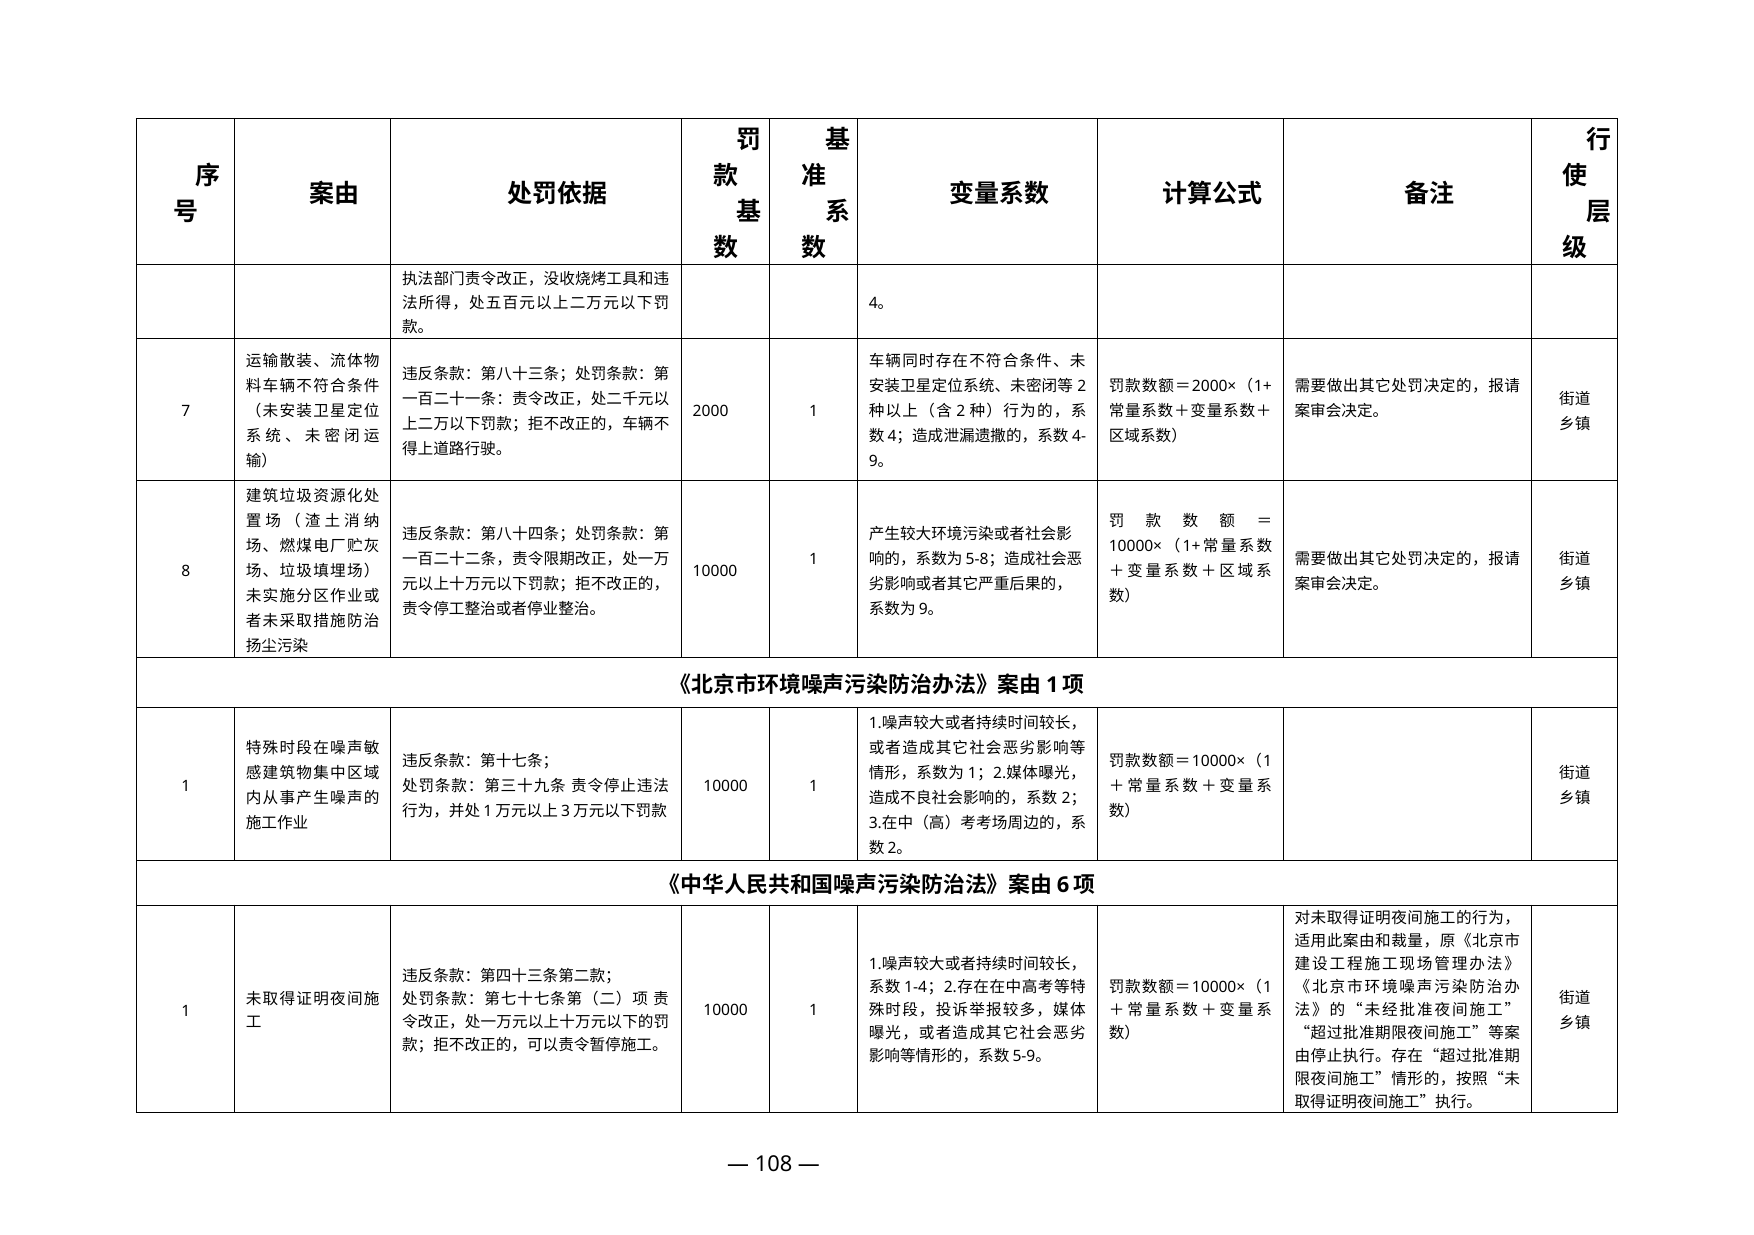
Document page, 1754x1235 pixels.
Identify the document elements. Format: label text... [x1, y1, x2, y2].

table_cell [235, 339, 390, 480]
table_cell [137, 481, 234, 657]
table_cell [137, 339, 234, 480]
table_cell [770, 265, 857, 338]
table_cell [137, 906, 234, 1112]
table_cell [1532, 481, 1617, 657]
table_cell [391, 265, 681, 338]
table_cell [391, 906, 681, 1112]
table_header 罚款 基数 [682, 119, 769, 264]
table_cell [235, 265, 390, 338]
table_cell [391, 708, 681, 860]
table_header 处罚依据 [391, 119, 681, 264]
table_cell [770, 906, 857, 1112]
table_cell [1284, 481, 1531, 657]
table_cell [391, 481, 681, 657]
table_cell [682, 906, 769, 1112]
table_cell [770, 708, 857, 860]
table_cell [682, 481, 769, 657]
table_header 计算公式 [1098, 119, 1283, 264]
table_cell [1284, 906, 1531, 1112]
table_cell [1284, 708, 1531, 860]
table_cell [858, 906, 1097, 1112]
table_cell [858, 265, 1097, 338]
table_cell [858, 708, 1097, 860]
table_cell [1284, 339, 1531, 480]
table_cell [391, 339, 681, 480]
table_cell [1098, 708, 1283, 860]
table_header 行使 层级 [1532, 119, 1617, 264]
table_header 变量系数 [858, 119, 1097, 264]
table_header 序号 [137, 119, 234, 264]
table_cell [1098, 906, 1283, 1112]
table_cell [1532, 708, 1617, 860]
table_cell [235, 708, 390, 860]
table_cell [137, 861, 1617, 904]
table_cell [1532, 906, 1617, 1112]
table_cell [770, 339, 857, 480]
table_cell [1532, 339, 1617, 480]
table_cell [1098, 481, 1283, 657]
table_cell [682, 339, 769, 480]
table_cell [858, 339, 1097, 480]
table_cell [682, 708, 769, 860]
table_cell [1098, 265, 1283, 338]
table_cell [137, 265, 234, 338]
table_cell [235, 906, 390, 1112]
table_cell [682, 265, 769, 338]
table_header 备注 [1284, 119, 1531, 264]
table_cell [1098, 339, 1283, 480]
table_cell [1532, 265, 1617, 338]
table_header 案由 [235, 119, 390, 264]
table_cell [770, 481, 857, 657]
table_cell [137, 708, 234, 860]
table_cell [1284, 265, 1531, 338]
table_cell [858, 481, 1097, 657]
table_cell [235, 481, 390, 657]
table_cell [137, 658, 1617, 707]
table_header 基准 系数 [770, 119, 857, 264]
